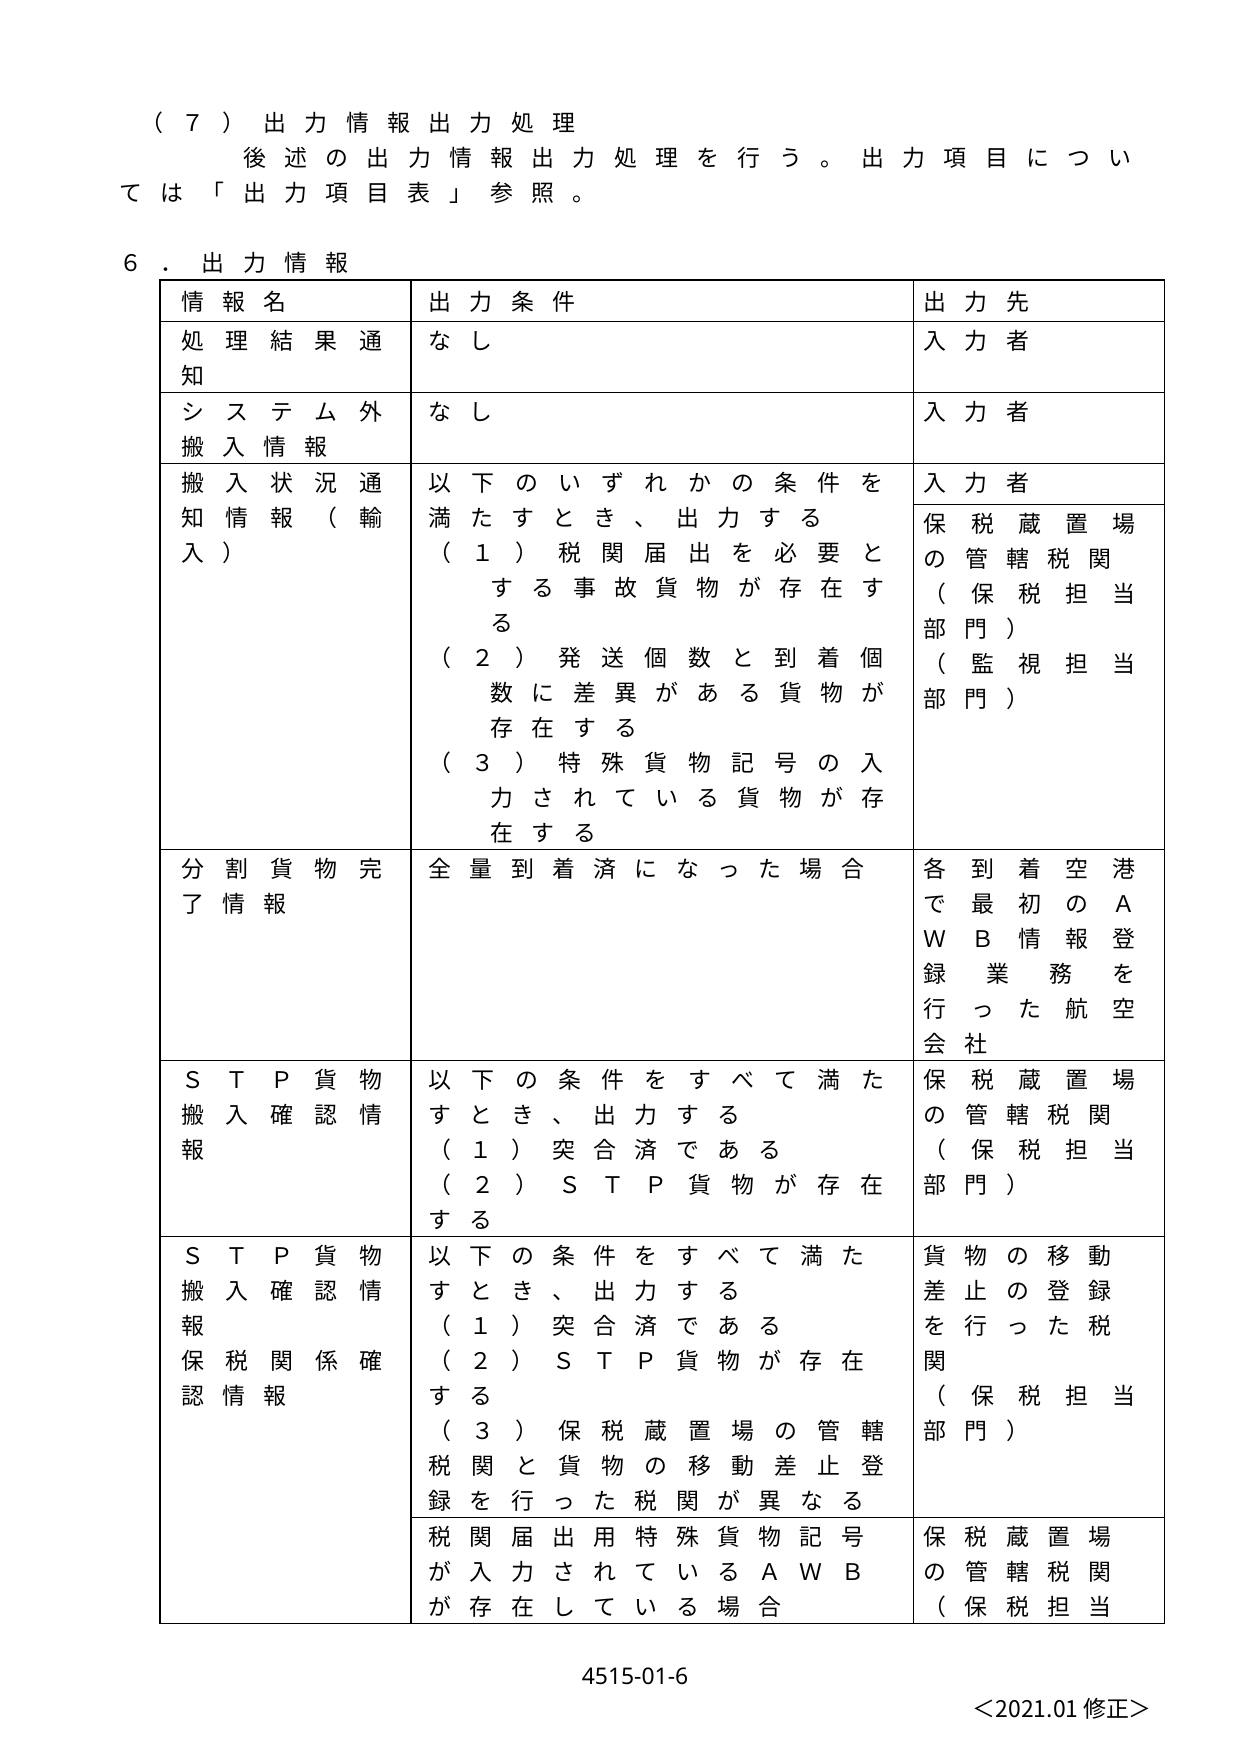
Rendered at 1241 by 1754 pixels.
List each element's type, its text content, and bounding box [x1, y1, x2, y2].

table_cell 以下の条件をすべて満たすとき、出力する （１）突合済である （２）ＳＴＰ貨物が存在する （３）保税蔵置場の管轄税関と貨物の移動差止登録を行った税関が異なる [412, 1237, 913, 1517]
table_cell 保税蔵置場の管轄税関 （保税担当部門） [914, 1061, 1164, 1236]
table_cell ＳＴＰ貨物搬入確認情報 [161, 1061, 410, 1236]
table_cell 搬入状況通知情報（輸入） [161, 464, 410, 849]
text （７）出力情報出力処理 [119, 104, 1150, 139]
table_cell 保税蔵置場の管轄税関 （保税担当部門） （監視担当部門） [914, 505, 1164, 849]
table_header 出力条件 [412, 281, 913, 321]
table_cell 全量到着済になった場合 [412, 850, 913, 1060]
table_cell 保税蔵置場の管轄税関 （保税担当部門） [914, 1518, 1164, 1623]
table_cell 以下のいずれかの条件を満たすとき、出力する （１）税関届出を必要とする事故貨物が存在する （２）発送個数と到着個数に差異がある貨物が存在する （３）特殊貨物記号の入力されている貨物が存在する [412, 464, 913, 849]
table_header 情報名 [161, 281, 410, 321]
table_cell 分割貨物完了情報 [161, 850, 410, 1060]
table_cell 入力者 [914, 464, 1164, 504]
table_cell 入力者 [914, 322, 1164, 392]
table_cell 以下の条件をすべて満たすとき、出力する （１）突合済である （２）ＳＴＰ貨物が存在する [412, 1061, 913, 1236]
table_cell 各到着空港で最初のＡＷＢ情報登録業務を行った航空会社 [914, 850, 1164, 1060]
table_cell 処理結果通知 [161, 322, 410, 392]
table_cell ＳＴＰ貨物搬入確認情報 保税関係確認情報 [161, 1237, 410, 1623]
table_cell 貨物の移動差止の登録を行った税関 （保税担当部門） [914, 1237, 1164, 1517]
table_cell 税関届出用特殊貨物記号が入力されているＡＷＢが存在している場合 [412, 1518, 913, 1623]
table_cell なし [412, 393, 913, 463]
table_cell 入力者 [914, 393, 1164, 463]
text ６．出力情報 [119, 244, 1150, 279]
table_cell なし [412, 322, 913, 392]
text 後述の出力情報出力処理を行う。出力項目については「出力項目表」参照。 [119, 139, 1150, 209]
table_header 出力先 [914, 281, 1164, 321]
table_cell システム外搬入情報 [161, 393, 410, 463]
